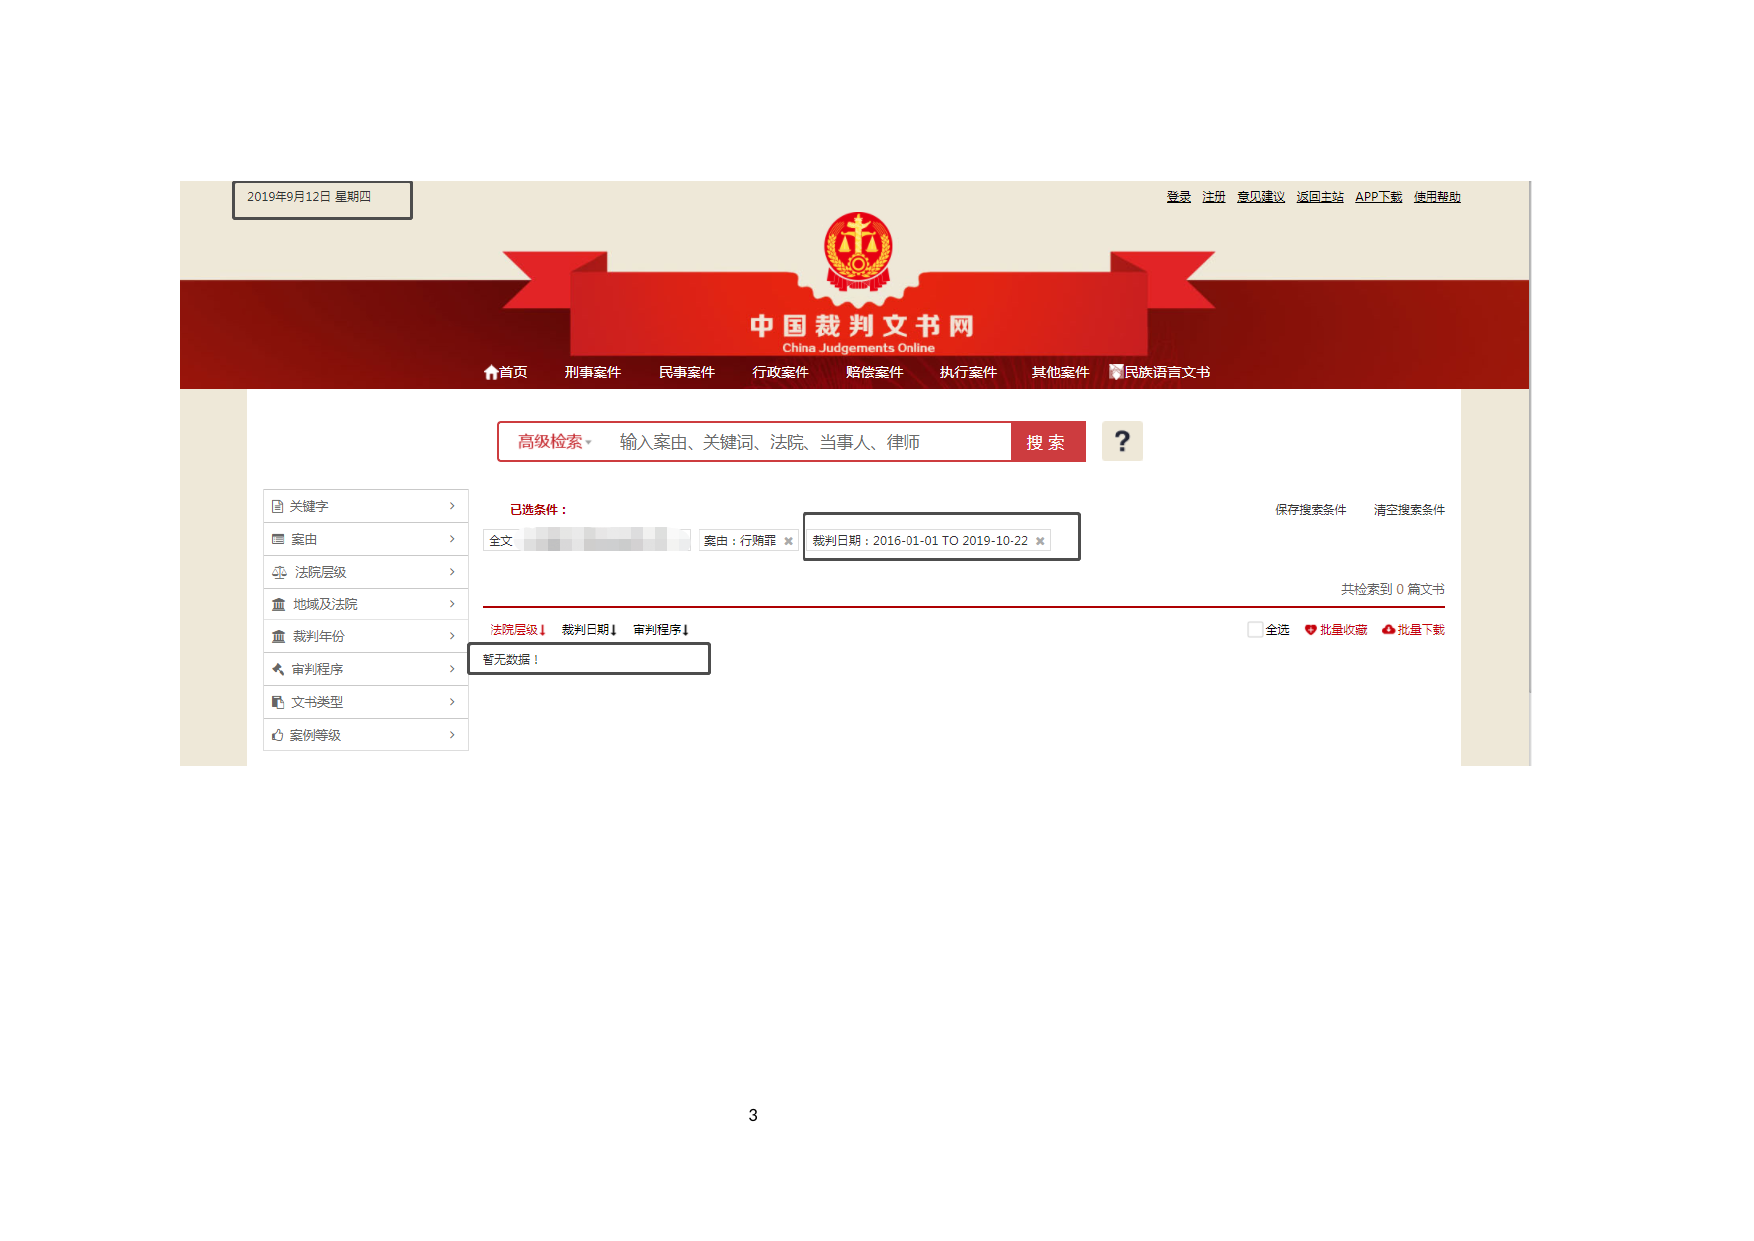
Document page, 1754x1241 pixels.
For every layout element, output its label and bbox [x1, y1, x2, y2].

picture [180, 181, 1532, 766]
